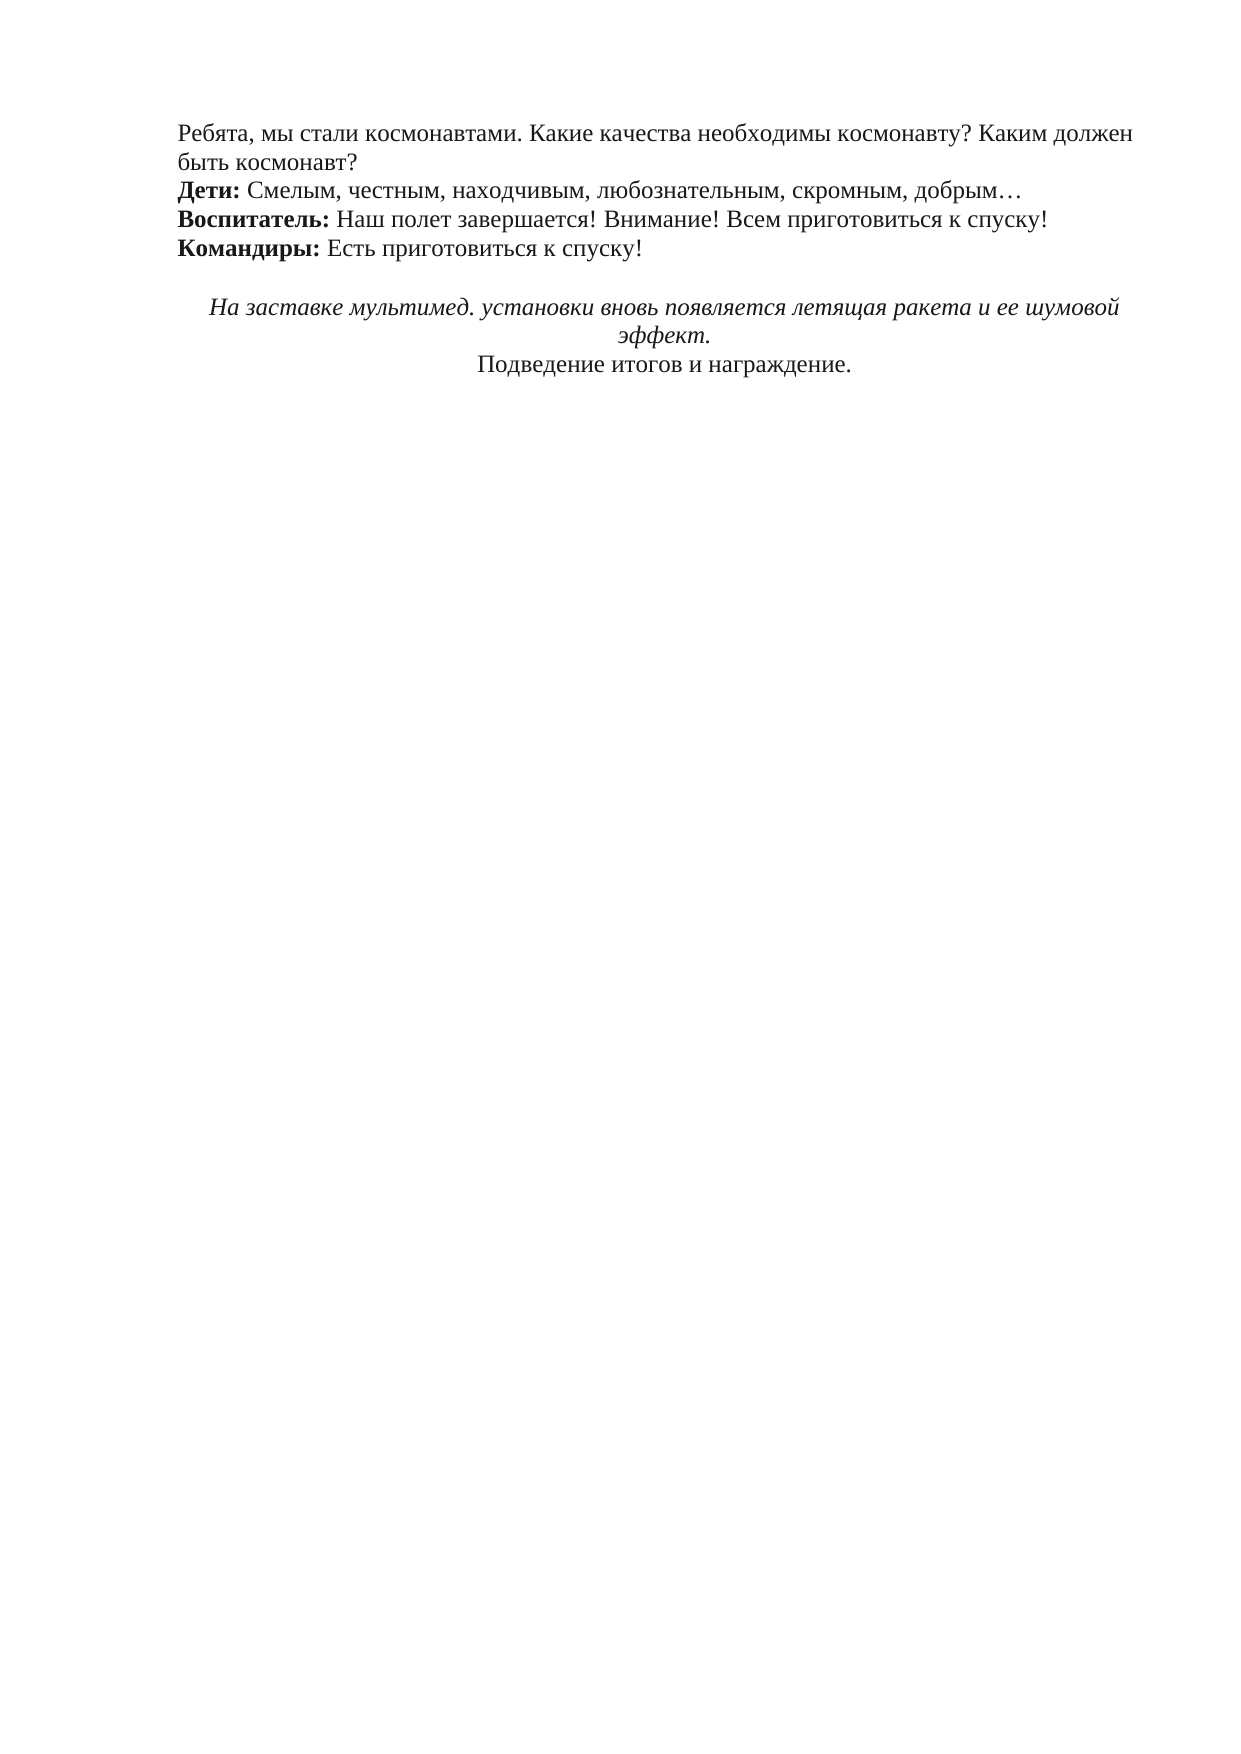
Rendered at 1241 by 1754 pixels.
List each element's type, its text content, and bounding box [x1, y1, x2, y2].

text Ребята, мы стали космонавтами. Какие качества необходимы космонавту? Каким должен быть космонавт? [177, 118, 1152, 176]
text На заставке мультимед. установки вновь появляется летящая ракета и ее шумовой эффект. [177, 292, 1152, 349]
text Командиры: Есть приготовиться к спуску! [177, 233, 1152, 262]
text Подведение итогов и награждение. [177, 349, 1152, 378]
text Дети: Смелым, честным, находчивым, любознательным, скромным, добрым… [177, 176, 1152, 204]
text Воспитатель: Наш полет завершается! Внимание! Всем приготовиться к спуску! [177, 204, 1152, 233]
